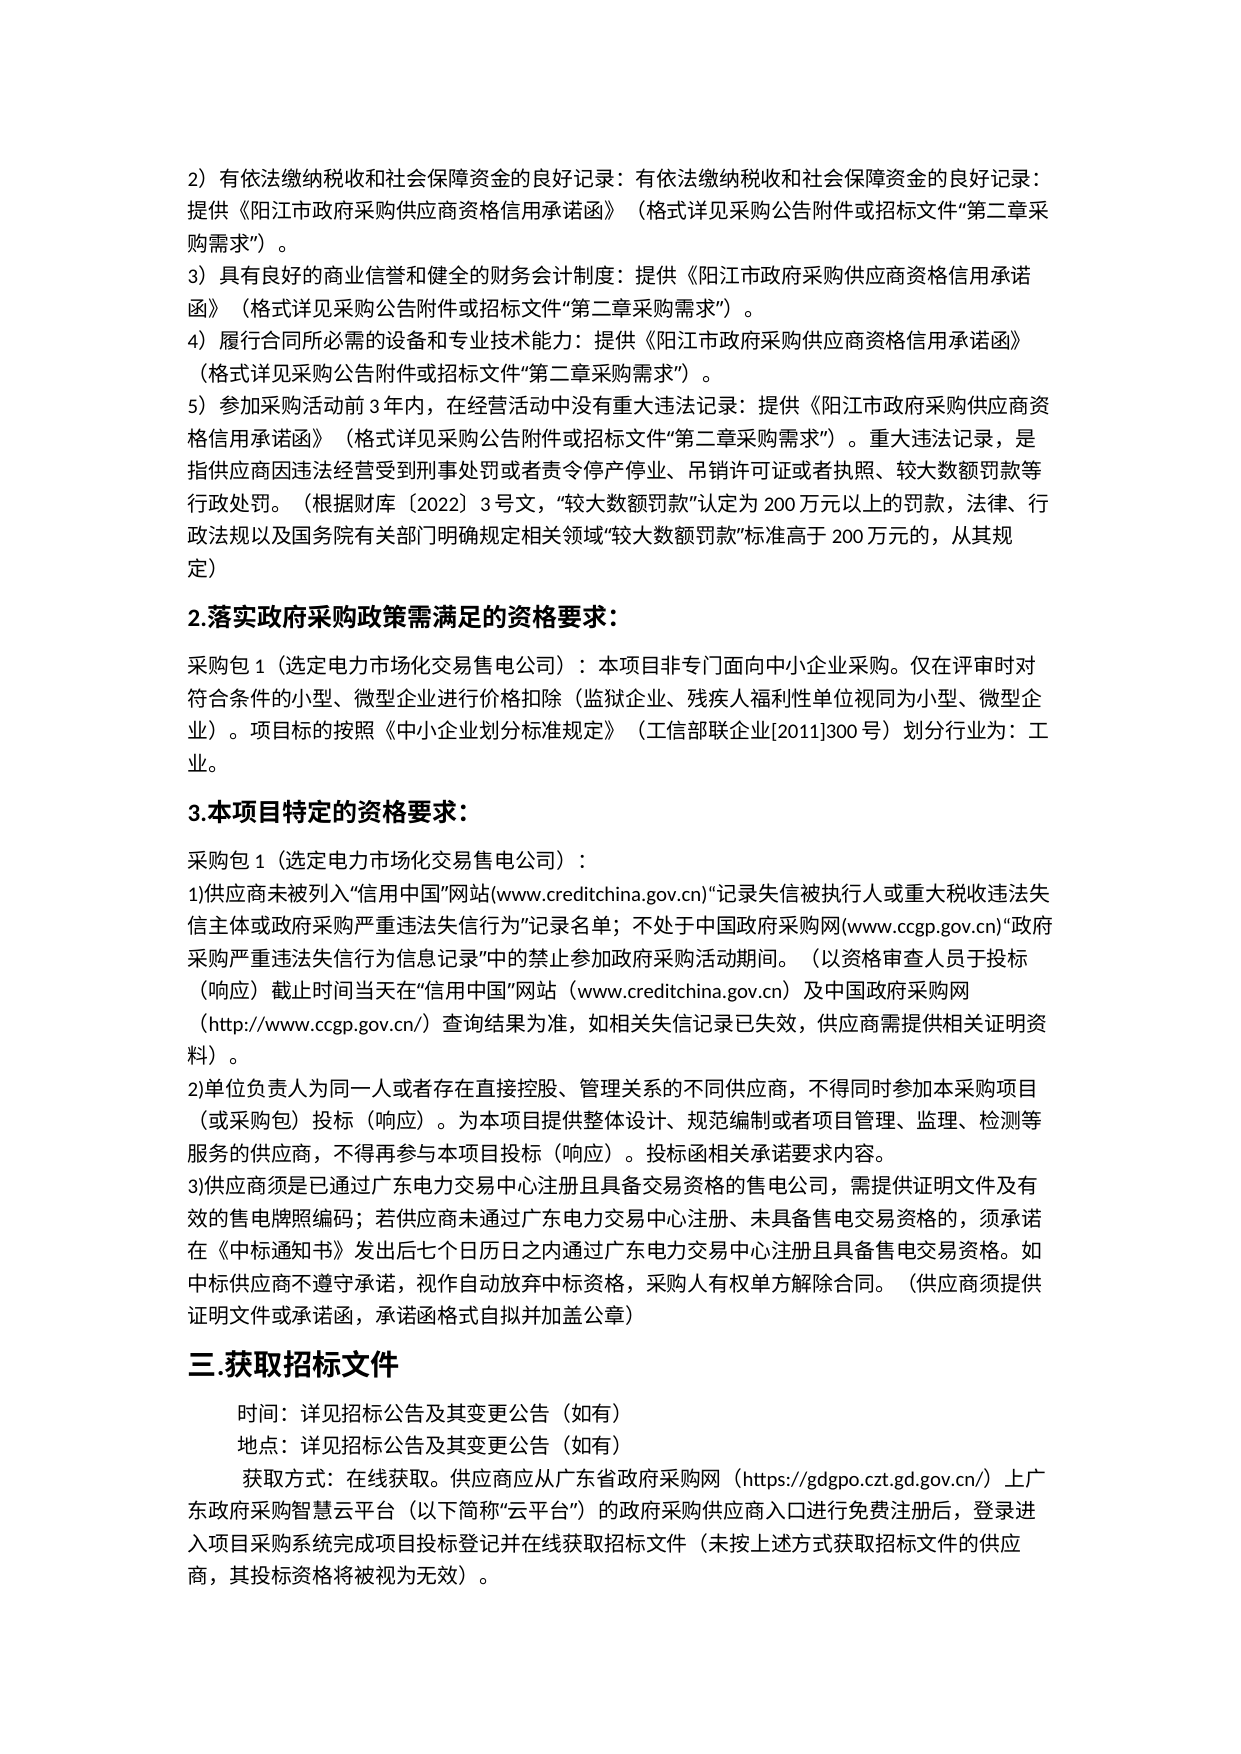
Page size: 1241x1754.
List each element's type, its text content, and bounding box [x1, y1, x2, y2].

text 采购包1（选定电力市场化交易售电公司）：本项目非专门面向中小企业采购。仅在评审时对符合条件的小型、微型企业进行价格扣除（监狱企业、残疾人福利性单位视同为小型、微型企业）。项目标的按照《中小企业划分标准规定》（工信部联企业[2011]300号）划分行业为：工业。 [187, 649, 1053, 779]
text 1)供应商未被列入“信用中国”网站(www.creditchina.gov.cn)“记录失信被执行人或重大税收违法失信主体或政府采购严重违法失信行为”记录名单；不处于中国政府采购网(www.ccgp.gov.cn)“政府采购严重违法失信行为信息记录”中的禁止参加政府采购活动期间。（以资格审查人员于投标（响应）截止时间当天在“信用中国”网站（www.creditchina.gov.cn）及中国政府采购网（http://www.ccgp.gov.cn/）查询结果为准，如相关失信记录已失效，供应商需提供相关证明资料）。 [187, 877, 1053, 1072]
text 3)供应商须是已通过广东电力交易中心注册且具备交易资格的售电公司，需提供证明文件及有效的售电牌照编码；若供应商未通过广东电力交易中心注册、未具备售电交易资格的，须承诺在《中标通知书》发出后七个日历日之内通过广东电力交易中心注册且具备售电交易资格。如中标供应商不遵守承诺，视作自动放弃中标资格，采购人有权单方解除合同。（供应商须提供证明文件或承诺函，承诺函格式自拟并加盖公章） [187, 1169, 1053, 1332]
text 5）参加采购活动前3年内，在经营活动中没有重大违法记录：提供《阳江市政府采购供应商资格信用承诺函》（格式详见采购公告附件或招标文件“第二章采购需求”）。重大违法记录，是指供应商因违法经营受到刑事处罚或者责令停产停业、吊销许可证或者执照、较大数额罚款等行政处罚。（根据财库〔2022〕3号文，“较大数额罚款”认定为200万元以上的罚款，法律、行政法规以及国务院有关部门明确规定相关领域“较大数额罚款”标准高于200万元的，从其规定） [187, 389, 1053, 584]
text 采购包1（选定电力市场化交易售电公司）： [187, 844, 1053, 877]
text 2）有依法缴纳税收和社会保障资金的良好记录：有依法缴纳税收和社会保障资金的良好记录：提供《阳江市政府采购供应商资格信用承诺函》（格式详见采购公告附件或招标文件“第二章采购需求”）。 [187, 162, 1053, 259]
text 三.获取招标文件 [187, 1332, 1053, 1397]
text 3.本项目特定的资格要求： [187, 779, 1053, 844]
text 3）具有良好的商业信誉和健全的财务会计制度：提供《阳江市政府采购供应商资格信用承诺函》（格式详见采购公告附件或招标文件“第二章采购需求”）。 [187, 259, 1053, 324]
text 4）履行合同所必需的设备和专业技术能力：提供《阳江市政府采购供应商资格信用承诺函》（格式详见采购公告附件或招标文件“第二章采购需求”）。 [187, 324, 1053, 389]
text 2.落实政府采购政策需满足的资格要求： [187, 584, 1053, 649]
text 2)单位负责人为同一人或者存在直接控股、管理关系的不同供应商，不得同时参加本采购项目（或采购包）投标（响应）。为本项目提供整体设计、规范编制或者项目管理、监理、检测等服务的供应商，不得再参与本项目投标（响应）。投标函相关承诺要求内容。 [187, 1072, 1053, 1169]
text 时间：详见招标公告及其变更公告（如有） [187, 1397, 1053, 1429]
text 获取方式：在线获取。供应商应从广东省政府采购网（https://gdgpo.czt.gd.gov.cn/）上广东政府采购智慧云平台（以下简称“云平台”）的政府采购供应商入口进行免费注册后，登录进入项目采购系统完成项目投标登记并在线获取招标文件（未按上述方式获取招标文件的供应商，其投标资格将被视为无效）。 [187, 1462, 1053, 1592]
text 地点：详见招标公告及其变更公告（如有） [187, 1429, 1053, 1462]
